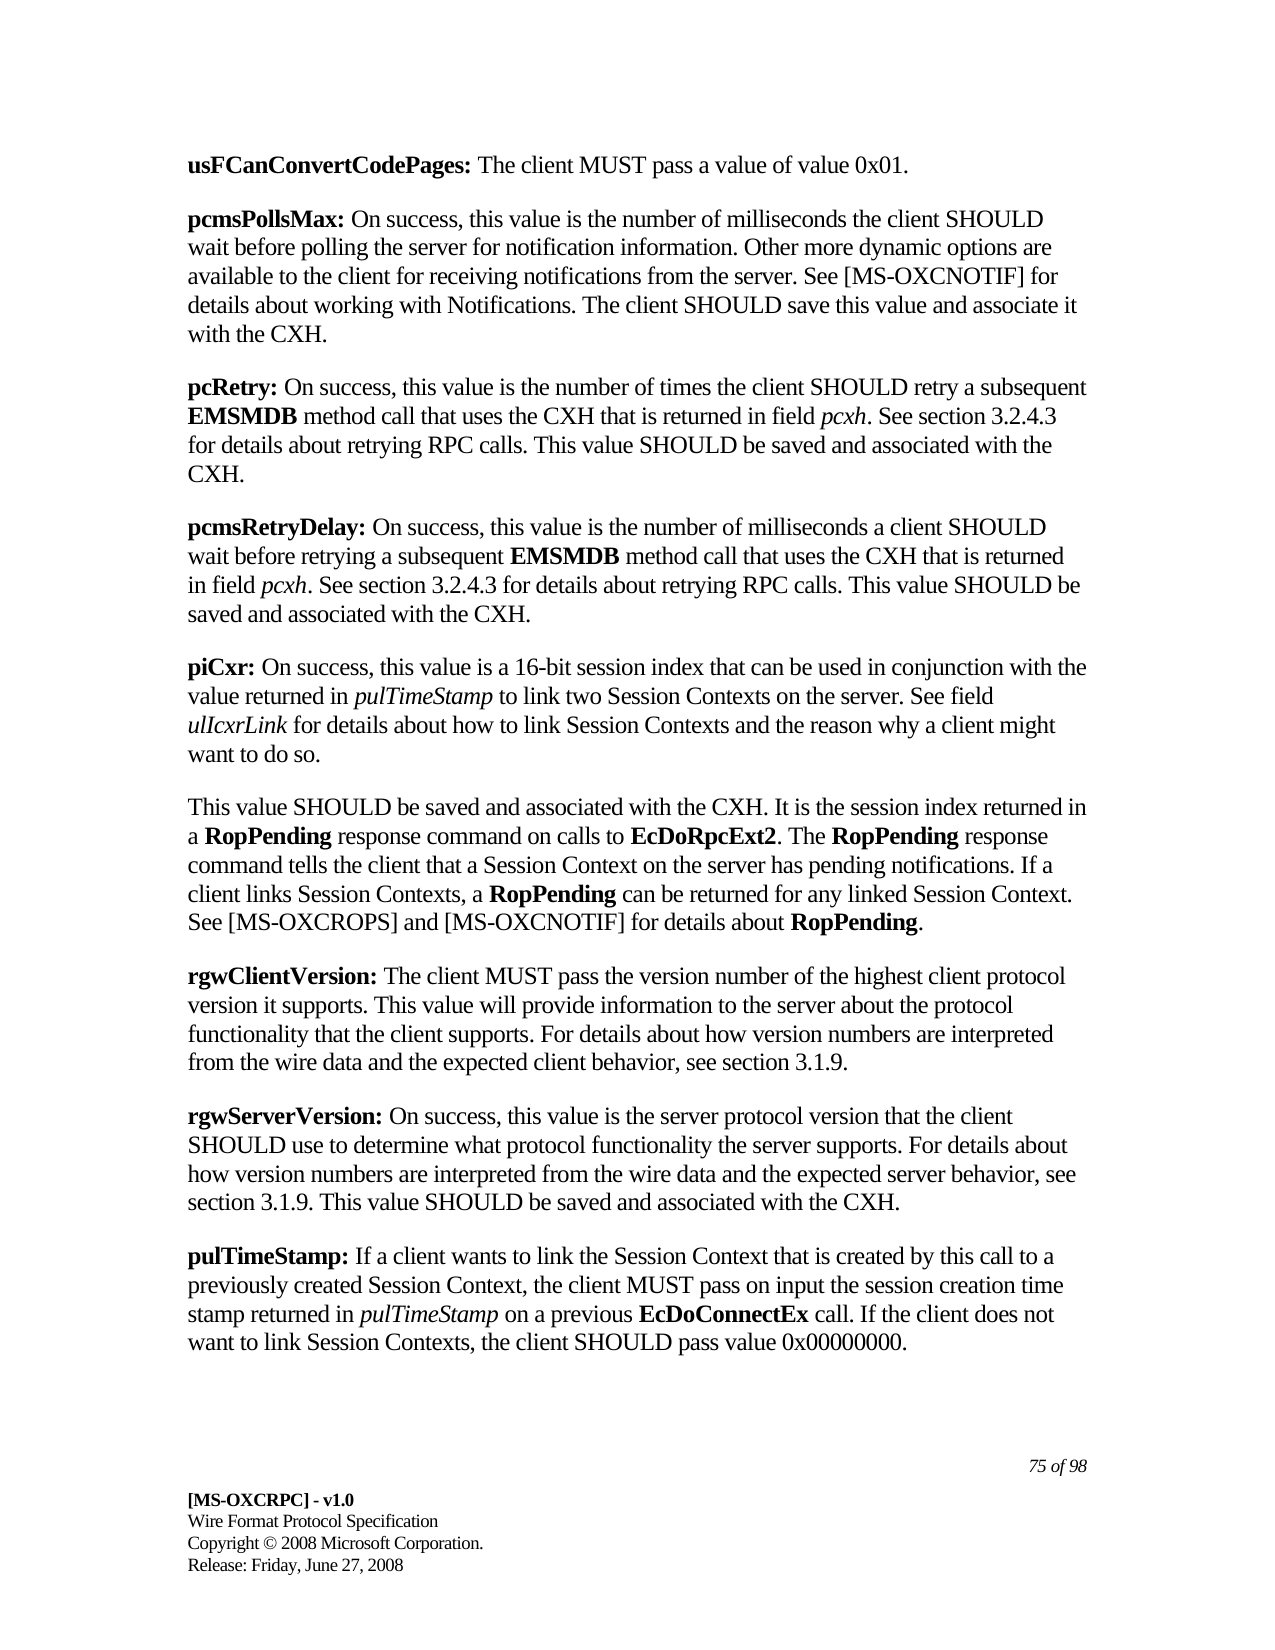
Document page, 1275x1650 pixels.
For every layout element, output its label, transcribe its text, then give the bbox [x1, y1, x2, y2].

text rgwClientVersion: The client MUST pass the version number of the highest client protocol version it supports. This value will provide information to the server about the protocol functionality that the client supports. For details about how version numbers are interpreted from the wire data and the expected client behavior, see section 3.1.9. [187, 961, 1087, 1076]
text usFCanConvertCodePages: The client MUST pass a value of value 0x01. [187, 150, 1087, 179]
text pcmsRetryDelay: On success, this value is the number of milliseconds a client SHOULD wait before retrying a subsequent EMSMDB method call that uses the CXH that is returned in field pcxh. See section 3.2.4.3 for details about retrying RPC calls. This value SHOULD be saved and associated with the CXH. [187, 512, 1087, 627]
text piCxr: On success, this value is a 16-bit session index that can be used in conjunction with the value returned in pulTimeStamp to link two Session Contexts on the server. See field ulIcxrLink for details about how to link Session Contexts and the reason why a client might want to do so. [187, 652, 1087, 767]
text pulTimeStamp: If a client wants to link the Session Context that is created by this call to a previously created Session Context, the client MUST pass on input the session creation time stamp returned in pulTimeStamp on a previous EcDoConnectEx call. If the client does not want to link Session Contexts, the client SHOULD pass value 0x00000000. [187, 1241, 1087, 1356]
text rgwServerVersion: On success, this value is the server protocol version that the client SHOULD use to determine what protocol functionality the server supports. For details about how version numbers are interpreted from the wire data and the expected server behavior, see section 3.1.9. This value SHOULD be saved and associated with the CXH. [187, 1101, 1087, 1216]
text This value SHOULD be saved and associated with the CXH. It is the session index returned in a RopPending response command on calls to EcDoRpcExt2. The RopPending response command tells the client that a Session Context on the server has pending notifications. If a client links Session Contexts, a RopPending can be returned for any linked Session Context. See [MS-OXCROPS] and [MS-OXCNOTIF] for details about RopPending. [187, 792, 1087, 936]
text pcmsPollsMax: On success, this value is the number of milliseconds the client SHOULD wait before polling the server for notification information. Other more dynamic options are available to the client for receiving notifications from the server. See [MS-OXCNOTIF] for details about working with Notifications. The client SHOULD save this value and associate it with the CXH. [187, 204, 1087, 347]
text pcRetry: On success, this value is the number of times the client SHOULD retry a subsequent EMSMDB method call that uses the CXH that is returned in field pcxh. See section 3.2.4.3 for details about retrying RPC calls. This value SHOULD be saved and associated with the CXH. [187, 372, 1087, 487]
